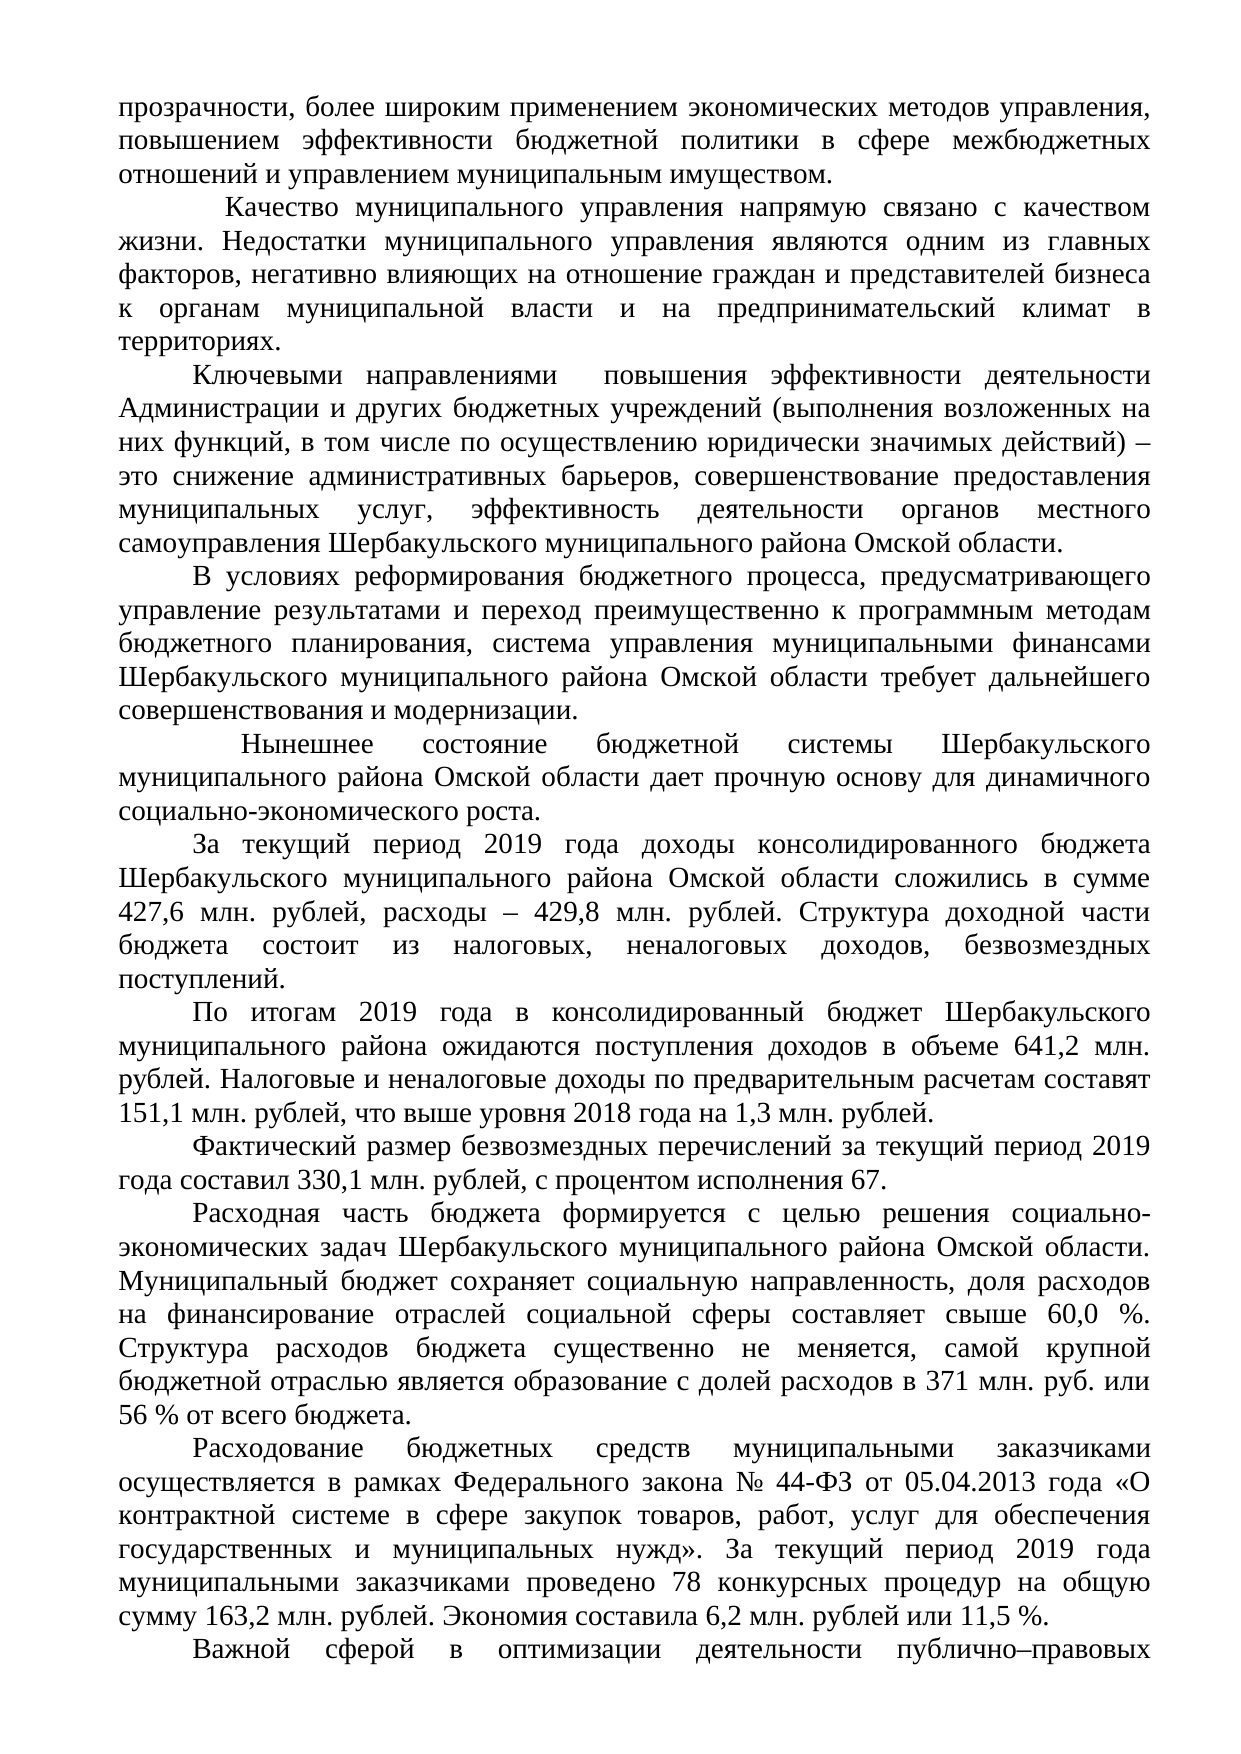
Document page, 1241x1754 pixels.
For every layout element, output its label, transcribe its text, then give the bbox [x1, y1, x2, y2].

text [118, 1632, 1152, 1665]
text В условиях реформирования бюджетного процесса, предусматривающего управление результатами и переход преимущественно к программным методам бюджетного планирования, система управления муниципальными финансами Шербакульского муниципального района Омской области требует дальнейшего совершенствования и модернизации. [118, 558, 1152, 726]
text Нынешнее состояние бюджетной системы Шербакульского муниципального района Омской области дает прочную основу для динамичного социально-экономического роста. [118, 726, 1152, 827]
title Фактический размер безвозмездных перечислений за текущий период 2019 года составил 330,1 млн. рублей, с процентом исполнения 67. [118, 1128, 1152, 1196]
text Ключевыми направлениями повышения эффективности деятельности Администрации и других бюджетных учреждений (выполнения возложенных на них функций, в том числе по осуществлению юридически значимых действий) – это снижение административных барьеров, совершенствование предоставления муниципальных услуг, эффективность деятельности органов местного самоуправления Шербакульского муниципального района Омской области. [118, 357, 1152, 558]
text Расходная часть бюджета формируется с целью решения социально-экономических задач Шербакульского муниципального района Омской области. Муниципальный бюджет сохраняет социальную направленность, доля расходов на финансирование отраслей социальной сферы составляет свыше 60,0 %. Структура расходов бюджета существенно не меняется, самой крупной бюджетной отраслью является образование с долей расходов в 371 млн. руб. или 56 % от всего бюджета. [118, 1196, 1152, 1430]
text По итогам 2019 года в консолидированный бюджет Шербакульского муниципального района ожидаются поступления доходов в объеме 641,2 млн. рублей. Налоговые и неналоговые доходы по предварительным расчетам составят 151,1 млн. рублей, что выше уровня 2018 года на 1,3 млн. рублей. [118, 994, 1152, 1128]
text За текущий период 2019 года доходы консолидированного бюджета Шербакульского муниципального района Омской области сложились в сумме 427,6 млн. рублей, расходы – 429,8 млн. рублей. Структура доходной части бюджета состоит из налоговых, неналоговых доходов, безвозмездных поступлений. [118, 827, 1152, 994]
text Расходование бюджетных средств муниципальными заказчиками осуществляется в рамках Федерального закона № 44-ФЗ от 05.04.2013 года «О контрактной системе в сфере закупок товаров, работ, услуг для обеспечения государственных и муниципальных нужд». За текущий период 2019 года муниципальными заказчиками проведено 78 конкурсных процедур на общую сумму 163,2 млн. рублей. Экономия составила 6,2 млн. рублей или 11,5 %. [118, 1430, 1152, 1632]
text Качество муниципального управления напрямую связано с качеством жизни. Недостатки муниципального управления являются одним из главных факторов, негативно влияющих на отношение граждан и представителей бизнеса к органам муниципальной власти и на предпринимательский климат в территориях. [118, 189, 1152, 357]
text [118, 89, 1152, 189]
